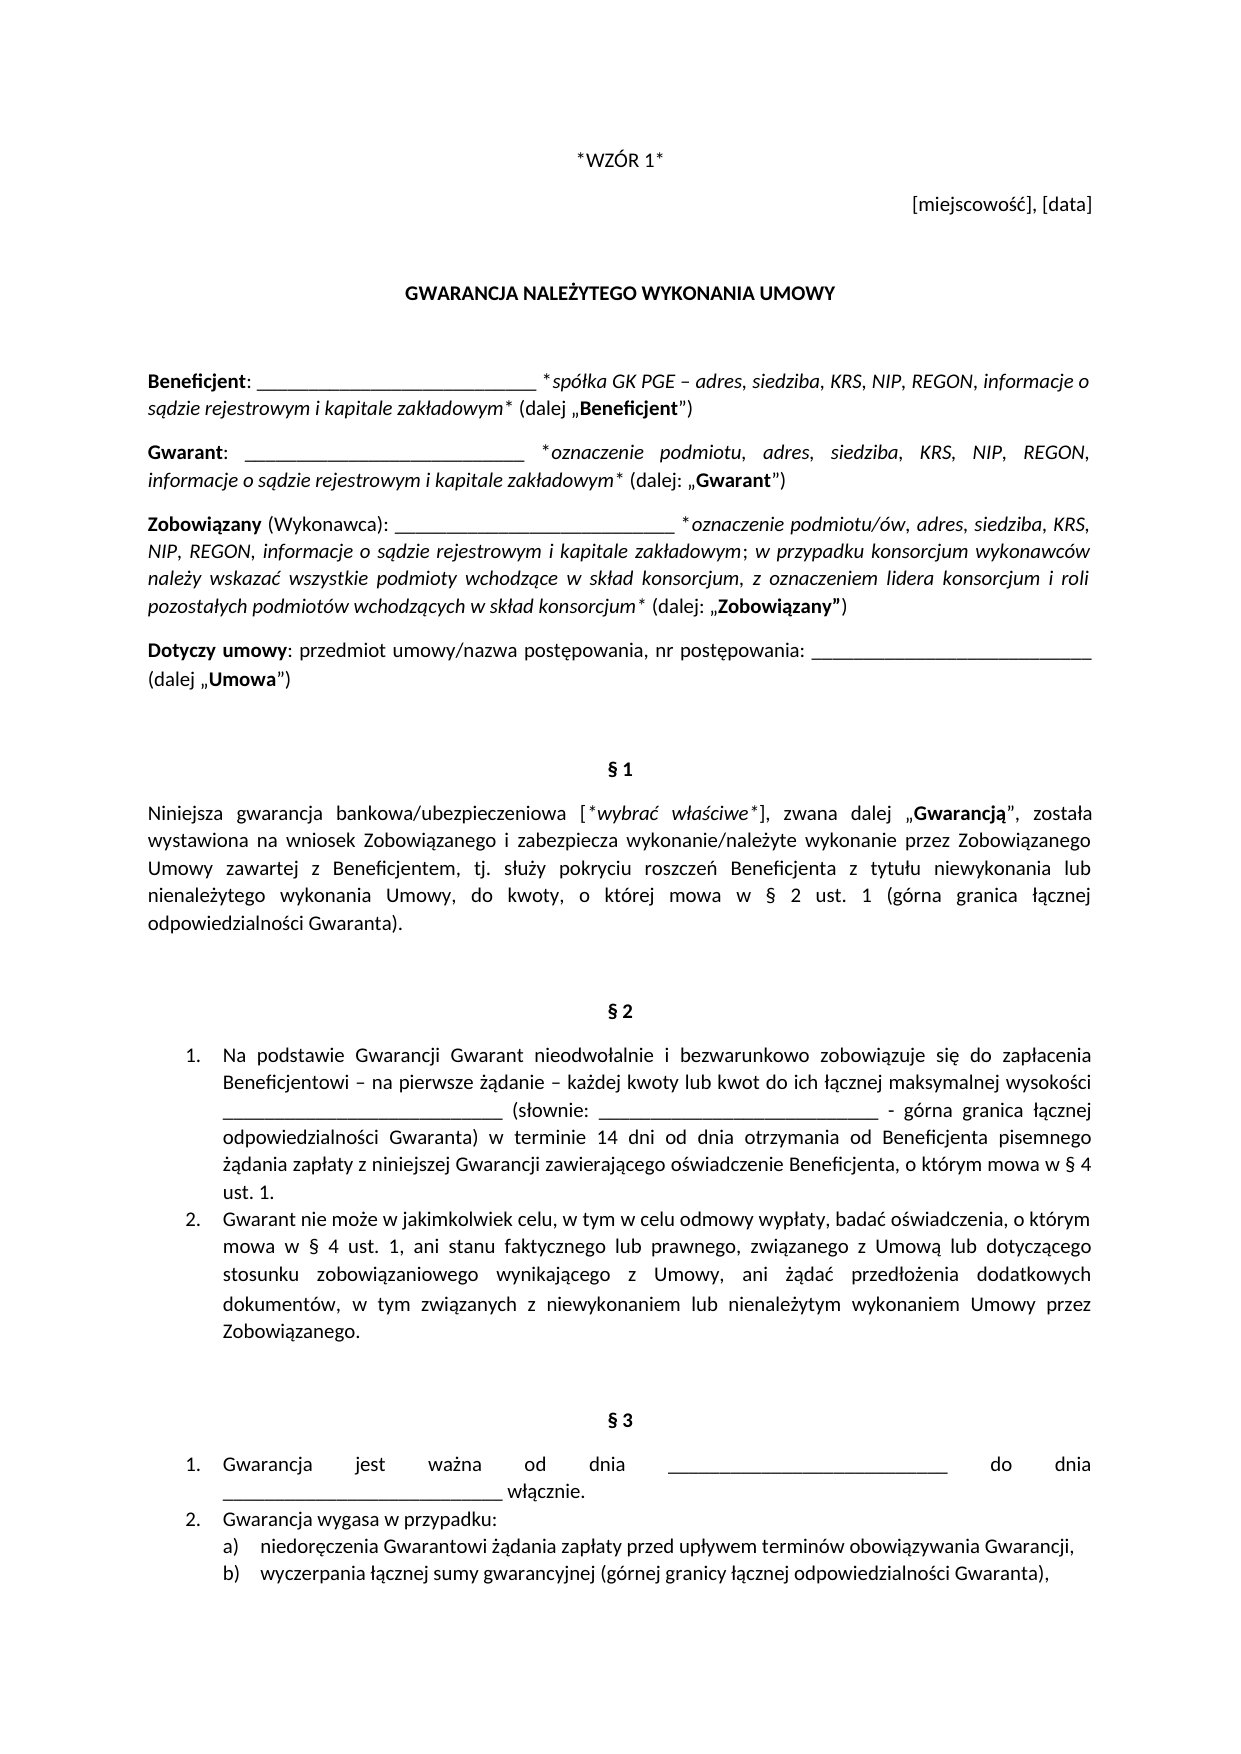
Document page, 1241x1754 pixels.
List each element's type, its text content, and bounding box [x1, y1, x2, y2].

text Gwarant: ___________________________ *oznaczenie podmiotu, adres, siedziba, KRS, NIP, REGON, informacje o sądzie rejestrowym i kapitale zakładowym* (dalej: „Gwarant”) [148, 439, 1093, 492]
text Zobowiązany (Wykonawca): ___________________________ *oznaczenie podmiotu/ów, adres, siedziba, KRS, NIP, REGON, informacje o sądzie rejestrowym i kapitale zakładowym; w przypadku konsorcjum wykonawców należy wskazać wszystkie podmioty wchodzące w skład konsorcjum, z oznaczeniem lidera konsorcjum i roli pozostałych podmiotów wchodzących w skład konsorcjum* (dalej: „Zobowiązany”) [148, 511, 1093, 618]
list niedoręczenia Gwarantowi żądania zapłaty przed upływem terminów obowiązywania Gwarancji, [223, 1533, 1093, 1558]
text GWARANCJA NALEŻYTEGO WYKONANIA UMOWY [148, 280, 1093, 305]
text Beneficjent: ___________________________ *spółka GK PGE – adres, siedziba, KRS, NIP, REGON, informacje o sądzie rejestrowym i kapitale zakładowym* (dalej „Beneficjent”) [148, 368, 1093, 421]
text § 3 [148, 1407, 1093, 1432]
text § 2 [148, 998, 1093, 1023]
text [miejscowość], [data] [148, 192, 1093, 217]
text § 1 [148, 756, 1093, 782]
list Gwarancja jest ważna od dnia ___________________________ do dnia ___________________________ włącznie. [185, 1451, 1093, 1504]
text Niniejsza gwarancja bankowa/ubezpieczeniowa [*wybrać właściwe*], zwana dalej „Gwarancją”, została wystawiona na wniosek Zobowiązanego i zabezpiecza wykonanie/należyte wykonanie przez Zobowiązanego Umowy zawartej z Beneficjentem, tj. służy pokryciu roszczeń Beneficjenta z tytułu niewykonania lub nienależytego wykonania Umowy, do kwoty, o której mowa w § 2 ust. 1 (górna granica łącznej odpowiedzialności Gwaranta). [148, 800, 1093, 935]
list Gwarant nie może w jakimkolwiek celu, w tym w celu odmowy wypłaty, badać oświadczenia, o którym mowa w § 4 ust. 1, ani stanu faktycznego lub prawnego, związanego z Umową lub dotyczącego stosunku zobowiązaniowego wynikającego z Umowy, ani żądać przedłożenia dodatkowych dokumentów, w tym związanych z niewykonaniem lub nienależytym wykonaniem Umowy przez Zobowiązanego. [185, 1206, 1093, 1344]
text Dotyczy umowy: przedmiot umowy/nazwa postępowania, nr postępowania: ___________________________ (dalej „Umowa”) [148, 637, 1093, 692]
list wyczerpania łącznej sumy gwarancyjnej (górnej granicy łącznej odpowiedzialności Gwaranta), [223, 1561, 1093, 1586]
list Na podstawie Gwarancji Gwarant nieodwołalnie i bezwarunkowo zobowiązuje się do zapłacenia Beneficjentowi – na pierwsze żądanie – każdej kwoty lub kwot do ich łącznej maksymalnej wysokości ___________________________ (słownie: ___________________________ - górna granica łącznej odpowiedzialności Gwaranta) w terminie 14 dni od dnia otrzymania od Beneficjenta pisemnego żądania zapłaty z niniejszej Gwarancji zawierającego oświadczenie Beneficjenta, o którym mowa w § 4 ust. 1. [185, 1042, 1093, 1204]
list Gwarancja wygasa w przypadku: [185, 1506, 1093, 1531]
text *WZÓR 1* [148, 148, 1093, 173]
